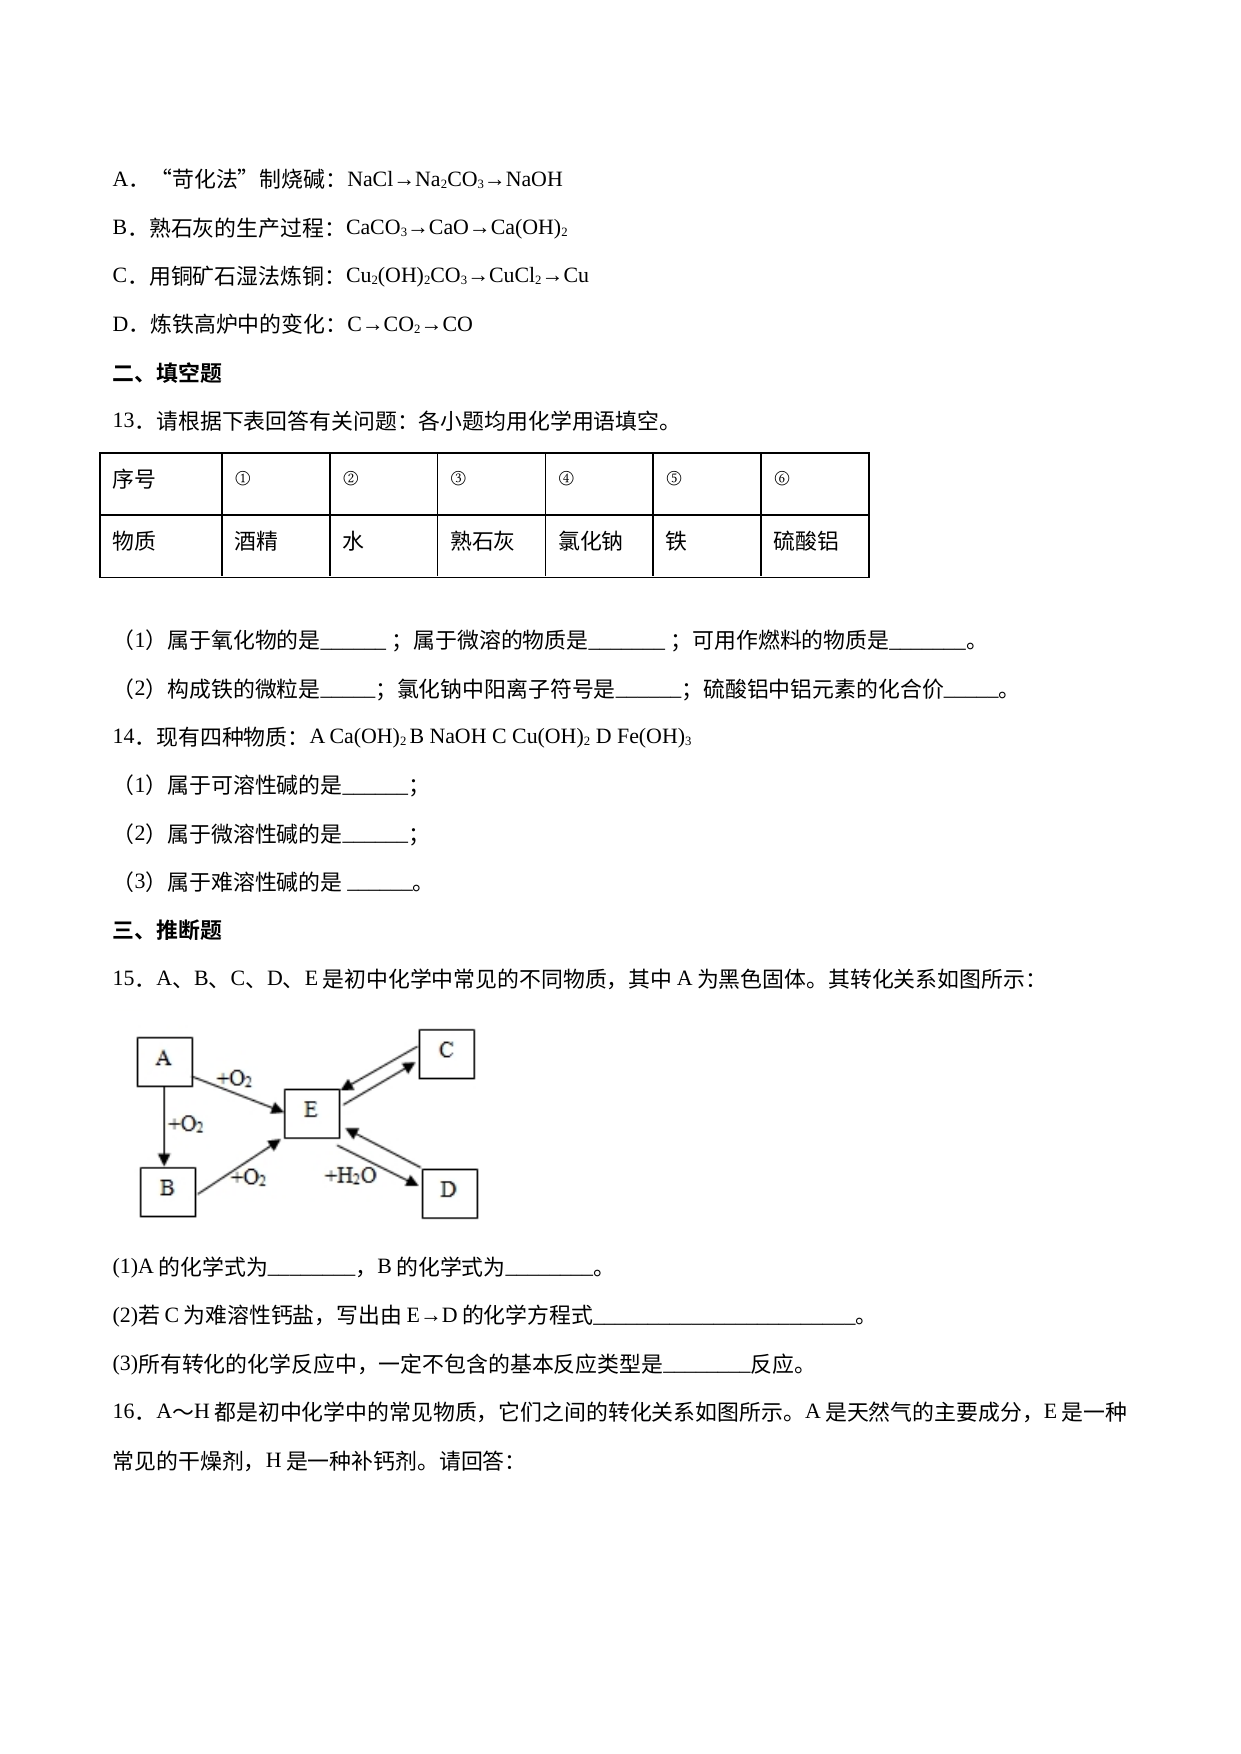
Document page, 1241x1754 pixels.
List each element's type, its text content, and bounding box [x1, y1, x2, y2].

table_header ⑤ [654, 454, 760, 514]
text 三、推断题 [112, 913, 1128, 946]
table_header 序号 [101, 454, 221, 514]
text (3)所有转化的化学反应中，一定不包含的基本反应类型是________反应。 [112, 1346, 1128, 1379]
text A．“苛化法”制烧碱：NaCl→Na2CO3→NaOH [112, 162, 1128, 194]
table_cell 硫酸铝 [762, 516, 868, 576]
text （3）属于难溶性碱的是 ______。 [112, 865, 1128, 897]
text D．炼铁高炉中的变化：C→CO2→CO [112, 307, 1128, 339]
text （1）属于可溶性碱的是______； [112, 768, 1128, 801]
picture [112, 1009, 491, 1227]
table_cell 物质 [101, 516, 221, 576]
table_header ③ [438, 454, 545, 514]
text 13．请根据下表回答有关问题：各小题均用化学用语填空。 [112, 404, 1128, 436]
text （2）构成铁的微粒是_____；氯化钠中阳离子符号是______；硫酸铝中铝元素的化合价_____。 [112, 671, 1128, 704]
table_header ① [223, 454, 329, 514]
text (1)A的化学式为________，B的化学式为________。 [112, 1250, 1128, 1282]
table_header ⑥ [762, 454, 868, 514]
table_header ② [331, 454, 437, 514]
text B．熟石灰的生产过程：CaCO3→CaO→Ca(OH)2 [112, 210, 1128, 243]
table_cell 氯化钠 [546, 516, 652, 576]
text （2）属于微溶性碱的是______； [112, 816, 1128, 849]
text 二、填空题 [112, 355, 1128, 388]
text 16．A～H都是初中化学中的常见物质，它们之间的转化关系如图所示。A是天然气的主要成分，E是一种常见的干燥剂，H是一种补钙剂。请回答： [112, 1395, 1128, 1476]
table_cell 熟石灰 [438, 516, 545, 576]
text (2)若C为难溶性钙盐，写出由E→D的化学方程式________________________。 [112, 1298, 1128, 1331]
table_header ④ [546, 454, 652, 514]
text 15．A、B、C、D、E是初中化学中常见的不同物质，其中A为黑色固体。其转化关系如图所示： [112, 961, 1128, 994]
text 14．现有四种物质：A Ca(OH)2 B NaOH C Cu(OH)2 D Fe(OH)3 [112, 720, 1128, 752]
table_cell 铁 [654, 516, 760, 576]
table_cell 酒精 [223, 516, 329, 576]
text C．用铜矿石湿法炼铜：Cu2(OH)2CO3→CuCl2→Cu [112, 259, 1128, 291]
table_cell 水 [331, 516, 437, 576]
text （1）属于氧化物的是______ ；属于微溶的物质是_______ ；可用作燃料的物质是_______。 [112, 623, 1128, 656]
